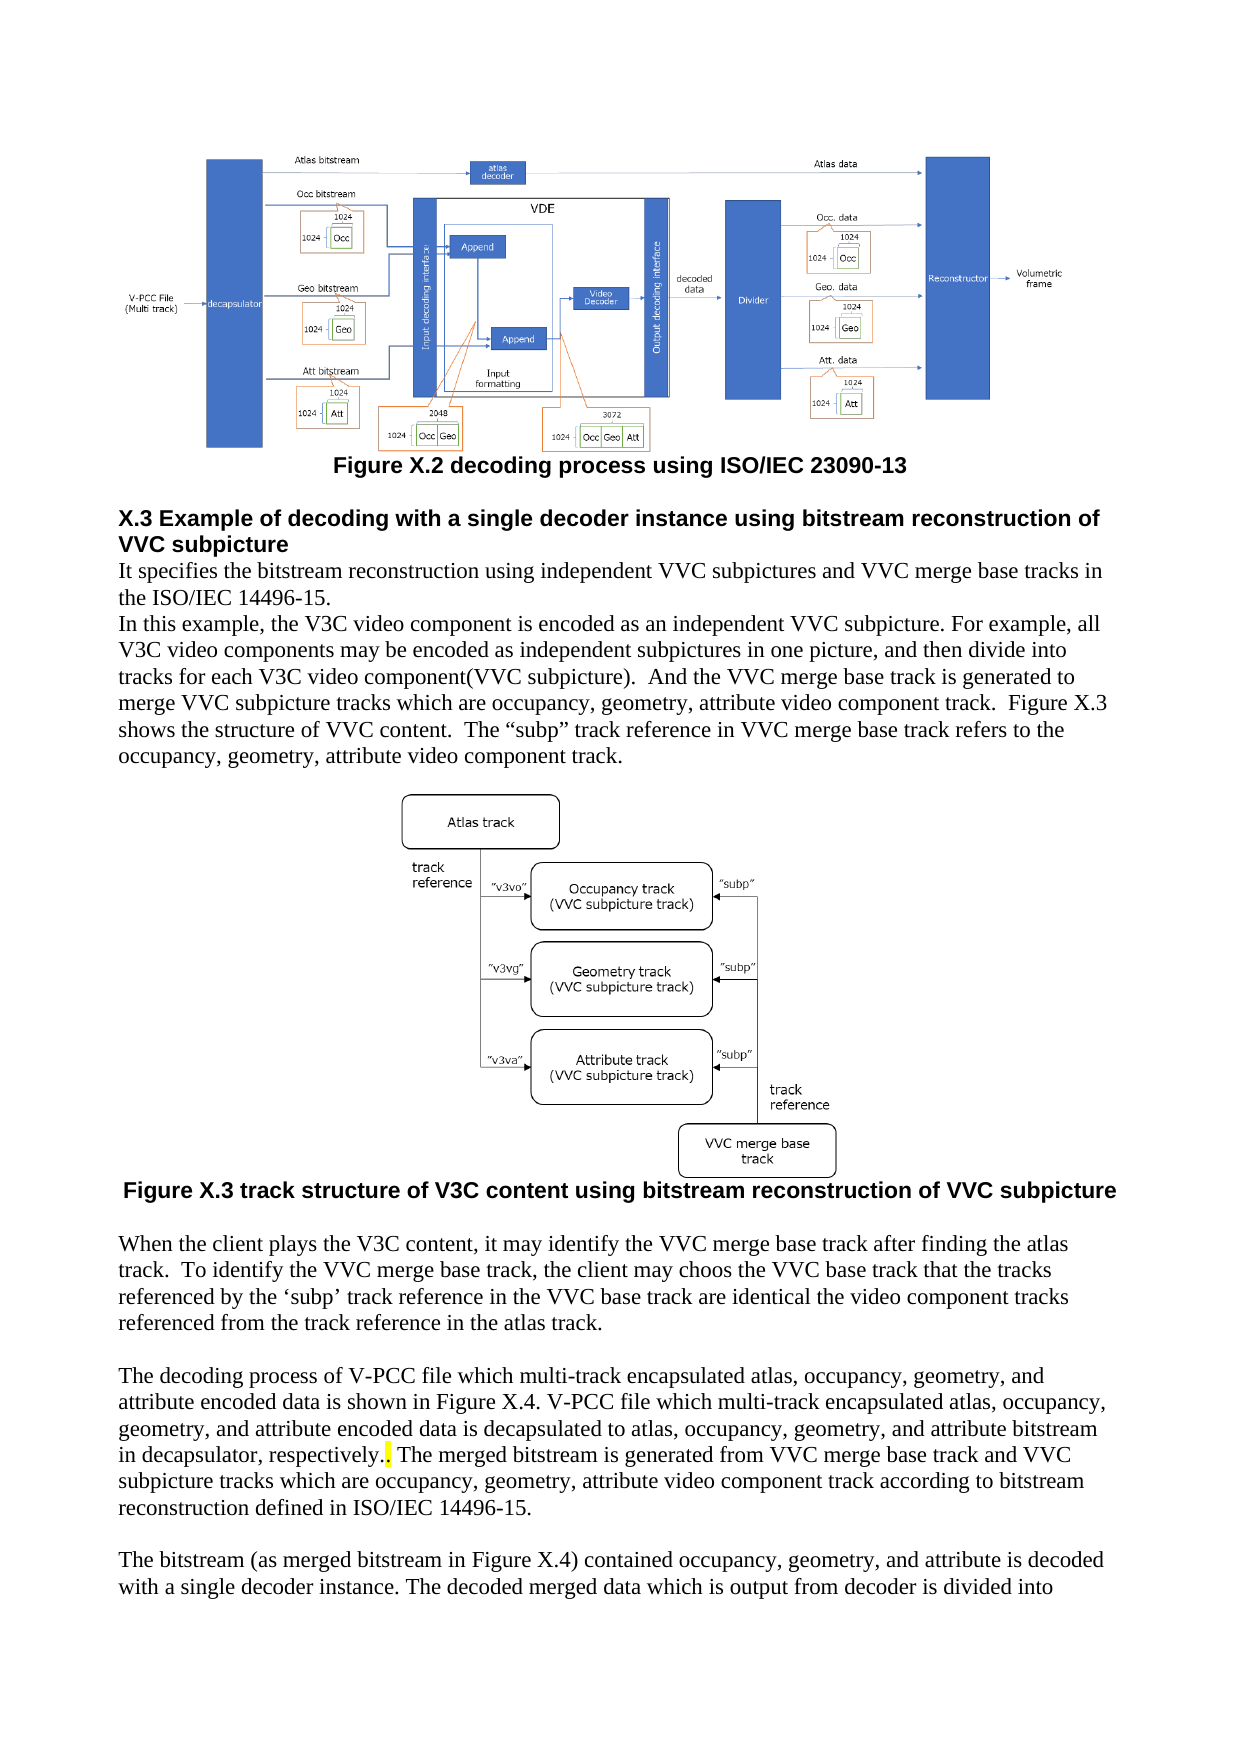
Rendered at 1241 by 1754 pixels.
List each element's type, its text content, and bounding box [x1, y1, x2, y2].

text When the client plays the V3C content, it may identify the VVC merge base track after finding the atlas track. To identify the VVC merge base track, the client may choos the VVC base track that the tracks referenced by the ‘subp’ track reference in the VVC base track are identical the video component tracks referenced from the track reference in the atlas track. [118, 1230, 1122, 1336]
text Figure X.2 decoding process using ISO/IEC 23090-13 [118, 452, 1122, 478]
text It specifies the bitstream reconstruction using independent VVC subpictures and VVC merge base tracks in the ISO/IEC 14496-15. [118, 557, 1122, 610]
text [118, 1546, 1122, 1599]
picture [118, 147, 1068, 452]
picture [401, 794, 839, 1178]
text X.3 Example of decoding with a single decoder instance using bitstream reconstruction of VVC subpicture [118, 505, 1122, 557]
text The decoding process of V-PCC file which multi-track encapsulated atlas, occupancy, geometry, and attribute encoded data is shown in Figure X.4. V-PCC file which multi-track encapsulated atlas, occupancy, geometry, and attribute encoded data is decapsulated to atlas, occupancy, geometry, and attribute bitstream in decapsulator, respectively.. The merged bitstream is generated from VVC merge base track and VVC subpicture tracks which are occupancy, geometry, attribute video component track according to bitstream reconstruction defined in ISO/IEC 14496-15. [118, 1362, 1122, 1520]
text In this example, the V3C video component is encoded as an independent VVC subpicture. For example, all V3C video components may be encoded as independent subpictures in one picture, and then divide into tracks for each V3C video component(VVC subpicture). And the VVC merge base track is generated to merge VVC subpicture tracks which are occupancy, geometry, attribute video component track. Figure X.3 shows the structure of VVC content. The “subp” track reference in VVC merge base track refers to the occupancy, geometry, attribute video component track. [118, 610, 1122, 768]
text Figure X.3 track structure of V3C content using bitstream reconstruction of VVC subpicture [118, 1177, 1122, 1204]
